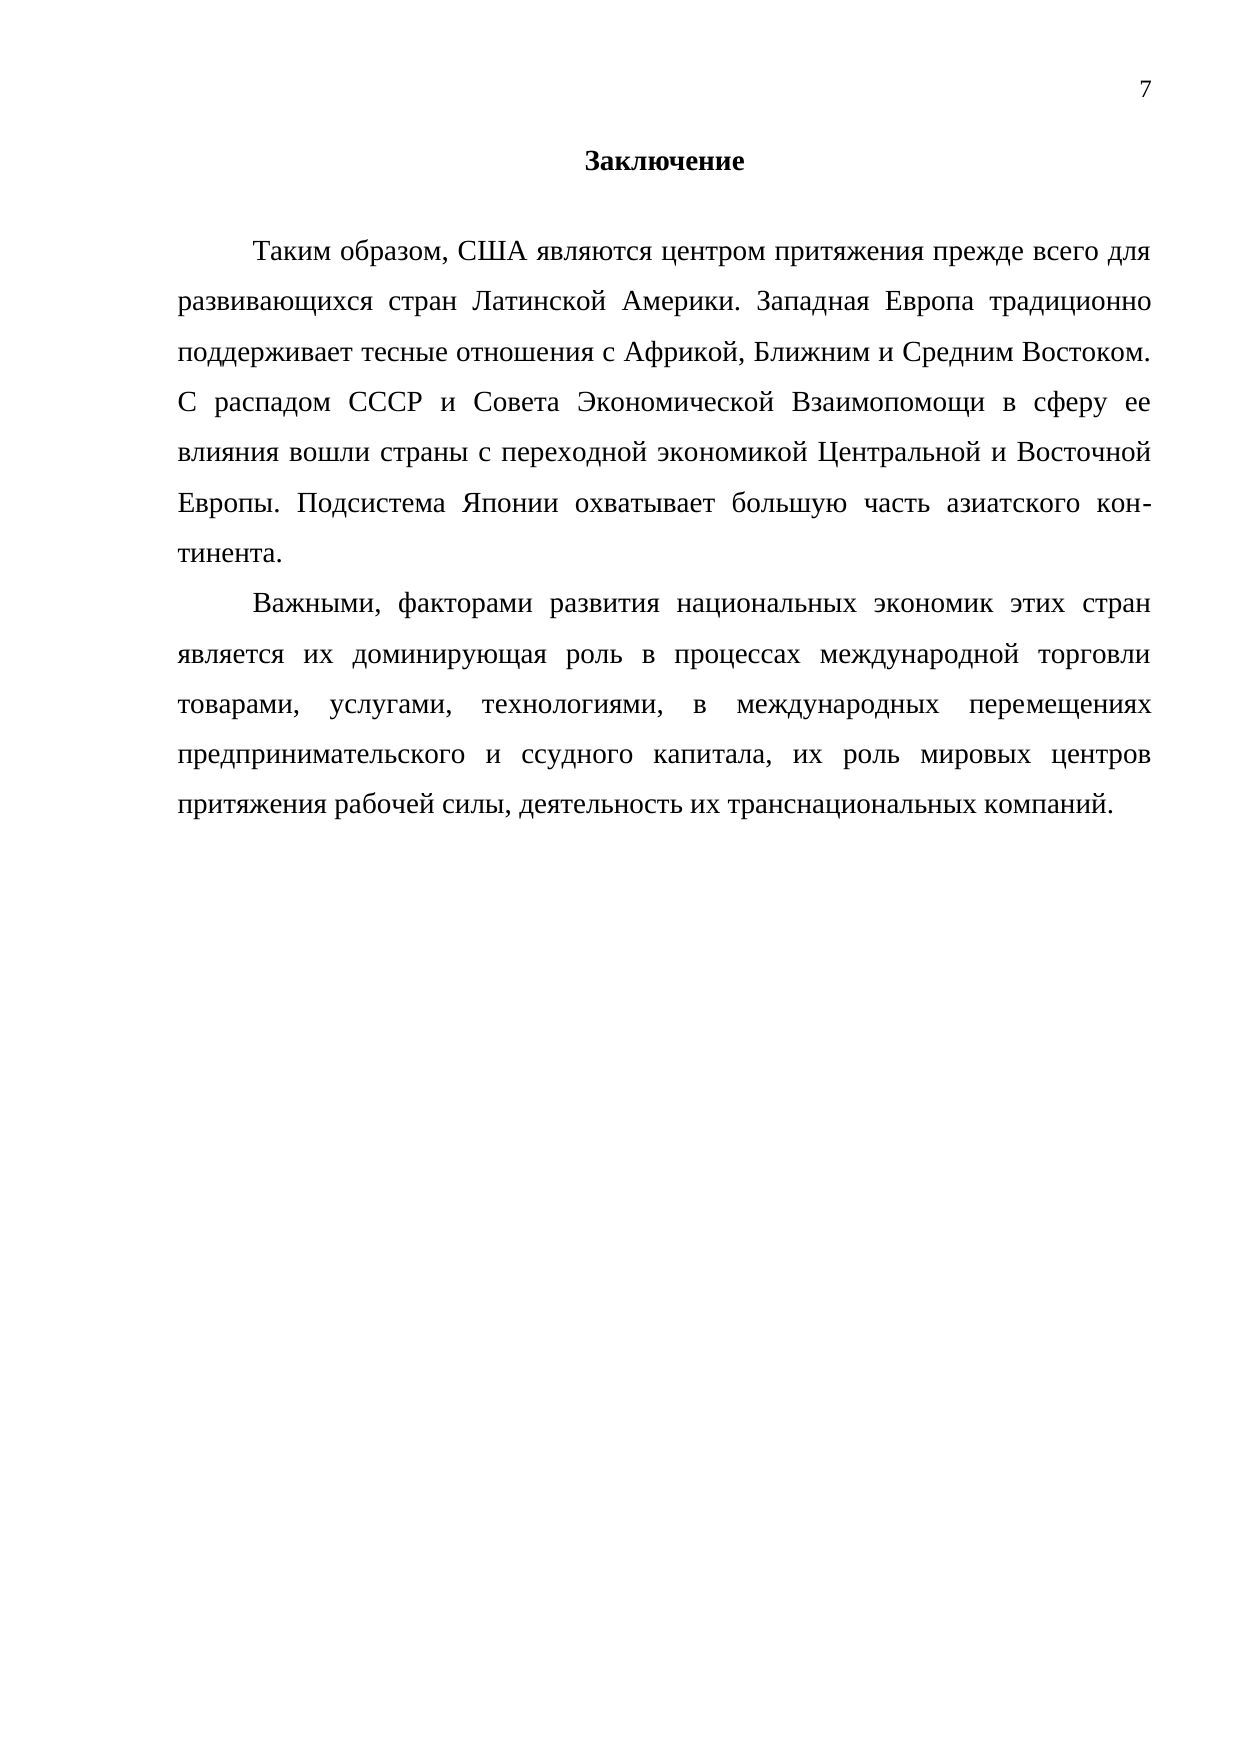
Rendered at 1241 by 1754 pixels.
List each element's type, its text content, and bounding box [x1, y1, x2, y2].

text Важными, факторами развития национальных экономик этих стран является их доминирующая роль в процессах международной торговли товарами, услугами, технологиями, в международных перемещениях предпринимательского и ссудного капитала, их роль мировых центров притяжения рабочей силы, деятельность их транснациональных компаний. [177, 585, 1152, 820]
subtitle Заключение [177, 143, 1152, 177]
text Таким образом, США являются центром притяжения прежде всего для развивающихся стран Латинской Америки. Западная Европа традиционно поддерживает тесные отношения с Африкой, Ближним и Средним Востоком. С распадом СССР и Совета Экономической Взаимопомощи в сферу ее влияния вошли страны с переходной экономикой Центральной и Восточной Европы. Подсистема Японии охватывает большую часть азиатского континента. [177, 233, 1152, 569]
